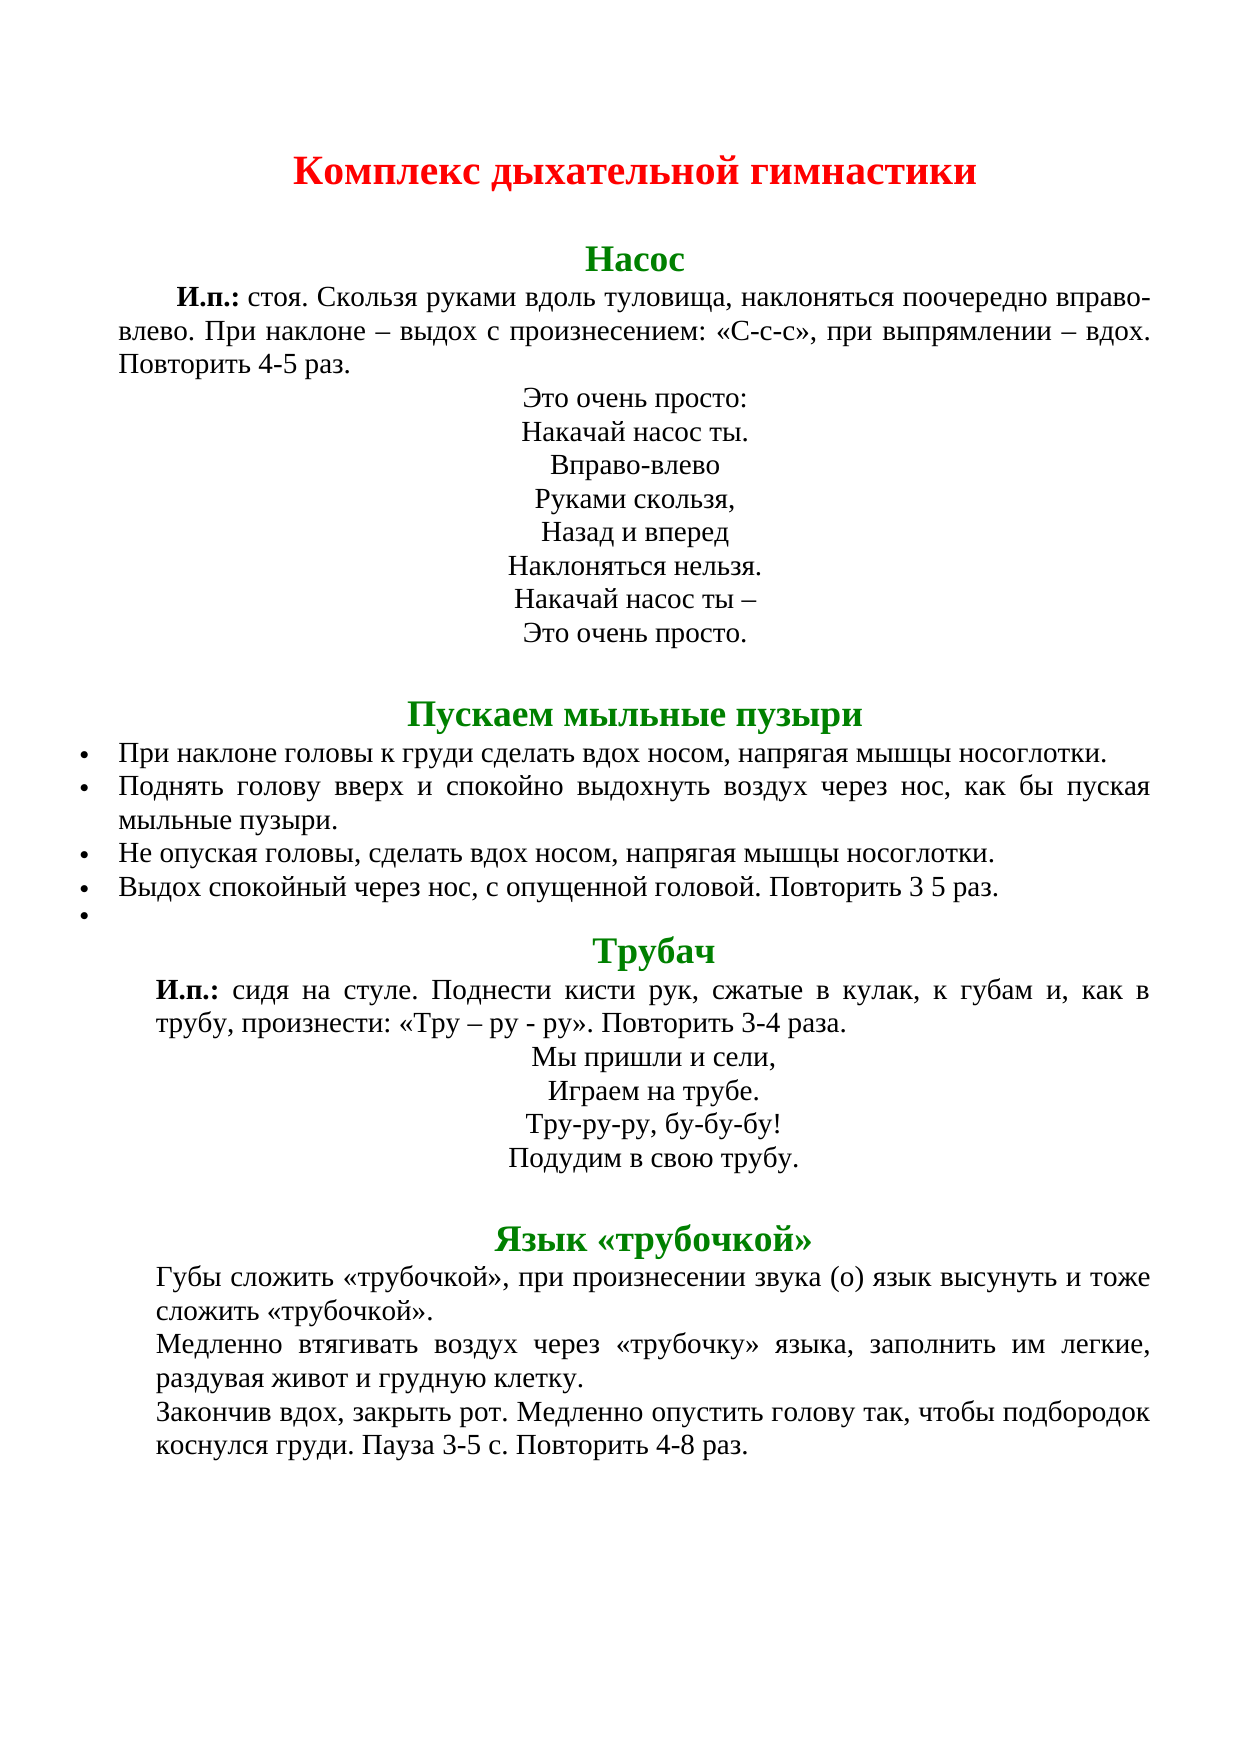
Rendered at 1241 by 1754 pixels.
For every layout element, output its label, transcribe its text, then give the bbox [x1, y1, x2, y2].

text И.п.: сидя на стуле. Поднести кисти рук, сжатые в кулак, к губам и, как в трубу, произнести: «Тру – ру - ру». Повторить 3-4 раза. [156, 972, 1152, 1039]
text Язык «трубочкой» [156, 1216, 1152, 1259]
list При наклоне головы к груди сделать вдох носом, напрягая мышцы носоглотки. [81, 735, 1152, 768]
text Тру-ру-ру, бу-бу-бу! [156, 1106, 1152, 1140]
text Трубач [156, 929, 1152, 972]
text Накачай насос ты. [118, 414, 1152, 447]
text Комплекс дыхательной гимнастики [118, 145, 1152, 193]
text Губы сложить «трубочкой», при произнесении звука (о) язык высунуть и тоже сложить «трубочкой». [156, 1259, 1152, 1327]
text Подудим в свою трубу. [156, 1140, 1152, 1173]
text Руками скользя, [118, 481, 1152, 514]
text Это очень просто. [118, 615, 1152, 648]
list Поднять голову вверх и спокойно выдохнуть воздух через нос, как бы пуская мыльные пузыри. [81, 768, 1152, 835]
list Не опуская головы, сделать вдох носом, напрягая мышцы носоглотки. [81, 835, 1152, 869]
text Медленно втягивать воздух через «трубочку» языка, заполнить им легкие, раздувая живот и грудную клетку. [156, 1327, 1152, 1394]
text Назад и вперед [118, 514, 1152, 548]
text Играем на трубе. [156, 1073, 1152, 1106]
text И.п.: стоя. Скользя руками вдоль туловища, наклоняться поочередно вправо-влево. При наклоне – выдох с произнесением: «С-с-с», при выпрямлении – вдох. Повторить 4-5 раз. [118, 279, 1152, 380]
text Насос [118, 236, 1152, 279]
text Это очень просто: [118, 380, 1152, 414]
text Пускаем мыльные пузыри [118, 692, 1152, 735]
text Наклоняться нельзя. [118, 548, 1152, 581]
list Выдох спокойный через нос, с опущенной головой. Повторить 3 5 раз. [81, 869, 1152, 902]
text Вправо-влево [118, 447, 1152, 481]
text Закончив вдох, закрыть рот. Медленно опустить голову так, чтобы подбородок коснулся груди. Пауза 3-5 с. Повторить 4-8 раз. [156, 1394, 1152, 1461]
text Мы пришли и сели, [156, 1039, 1152, 1073]
text Накачай насос ты – [118, 581, 1152, 615]
